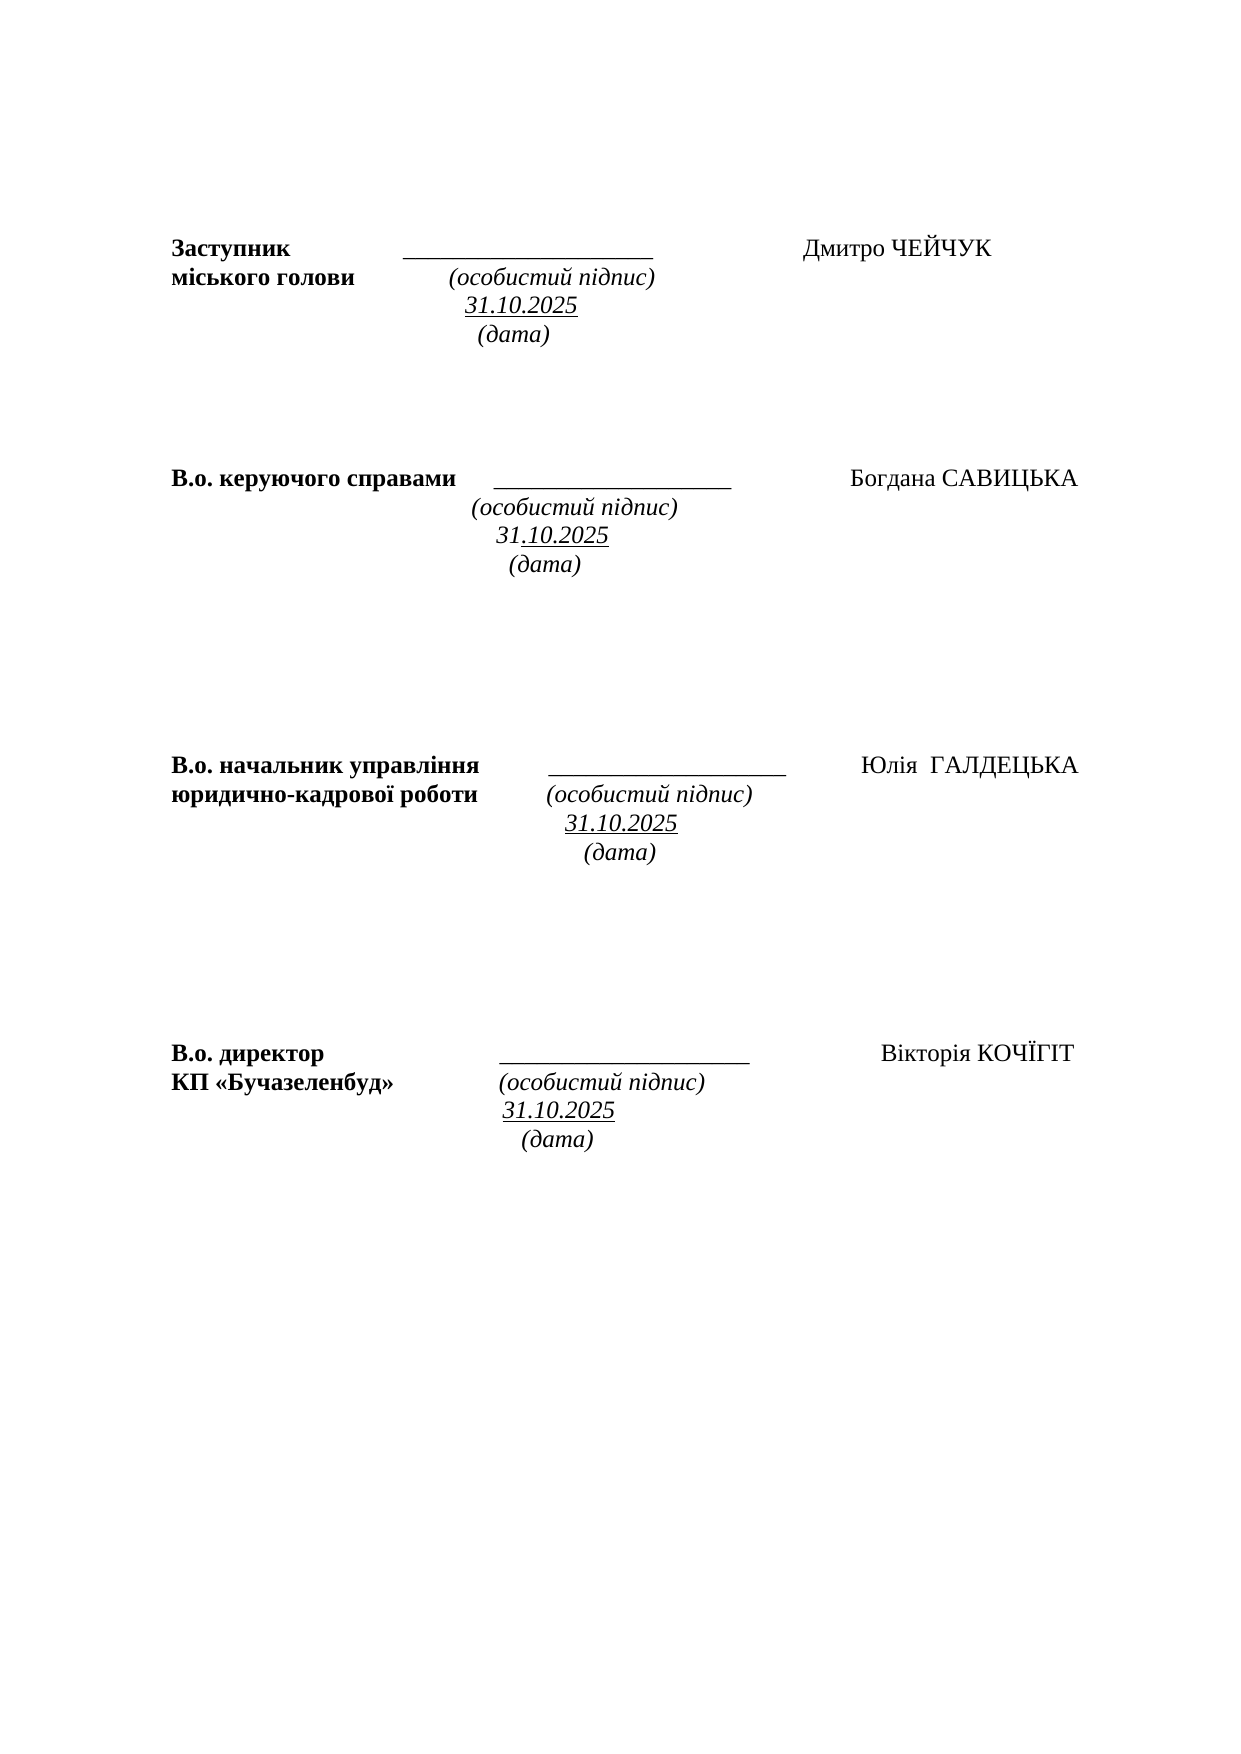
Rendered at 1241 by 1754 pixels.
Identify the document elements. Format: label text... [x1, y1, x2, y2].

text (особистий підпис) [171, 492, 1128, 521]
text 31.10.2025 [171, 291, 1128, 319]
text 31.10.2025 [171, 1096, 1128, 1124]
text 31.10.2025 [171, 521, 1128, 549]
text міського голови (особистий підпис) [171, 262, 1128, 291]
text Заступник ____________________ Дмитро ЧЕЙЧУК [171, 233, 1128, 262]
text (дата) [171, 549, 1128, 578]
text КП «Бучазеленбуд» (особистий підпис) [171, 1067, 1128, 1096]
text (дата) [171, 837, 1128, 866]
text 31.10.2025 [171, 808, 1128, 837]
text В.о. директор ____________________ Вікторія КОЧЇГІТ [171, 1038, 1128, 1067]
text В.о. керуючого справами ___________________ Богдана САВИЦЬКА [171, 463, 1128, 492]
text (дата) [171, 1124, 1128, 1153]
text юридично-кадрової роботи (особистий підпис) [171, 779, 1128, 808]
text (дата) [171, 319, 1128, 348]
text В.о. начальник управління ___________________ Юлія ГАЛДЕЦЬКА [171, 751, 1128, 779]
